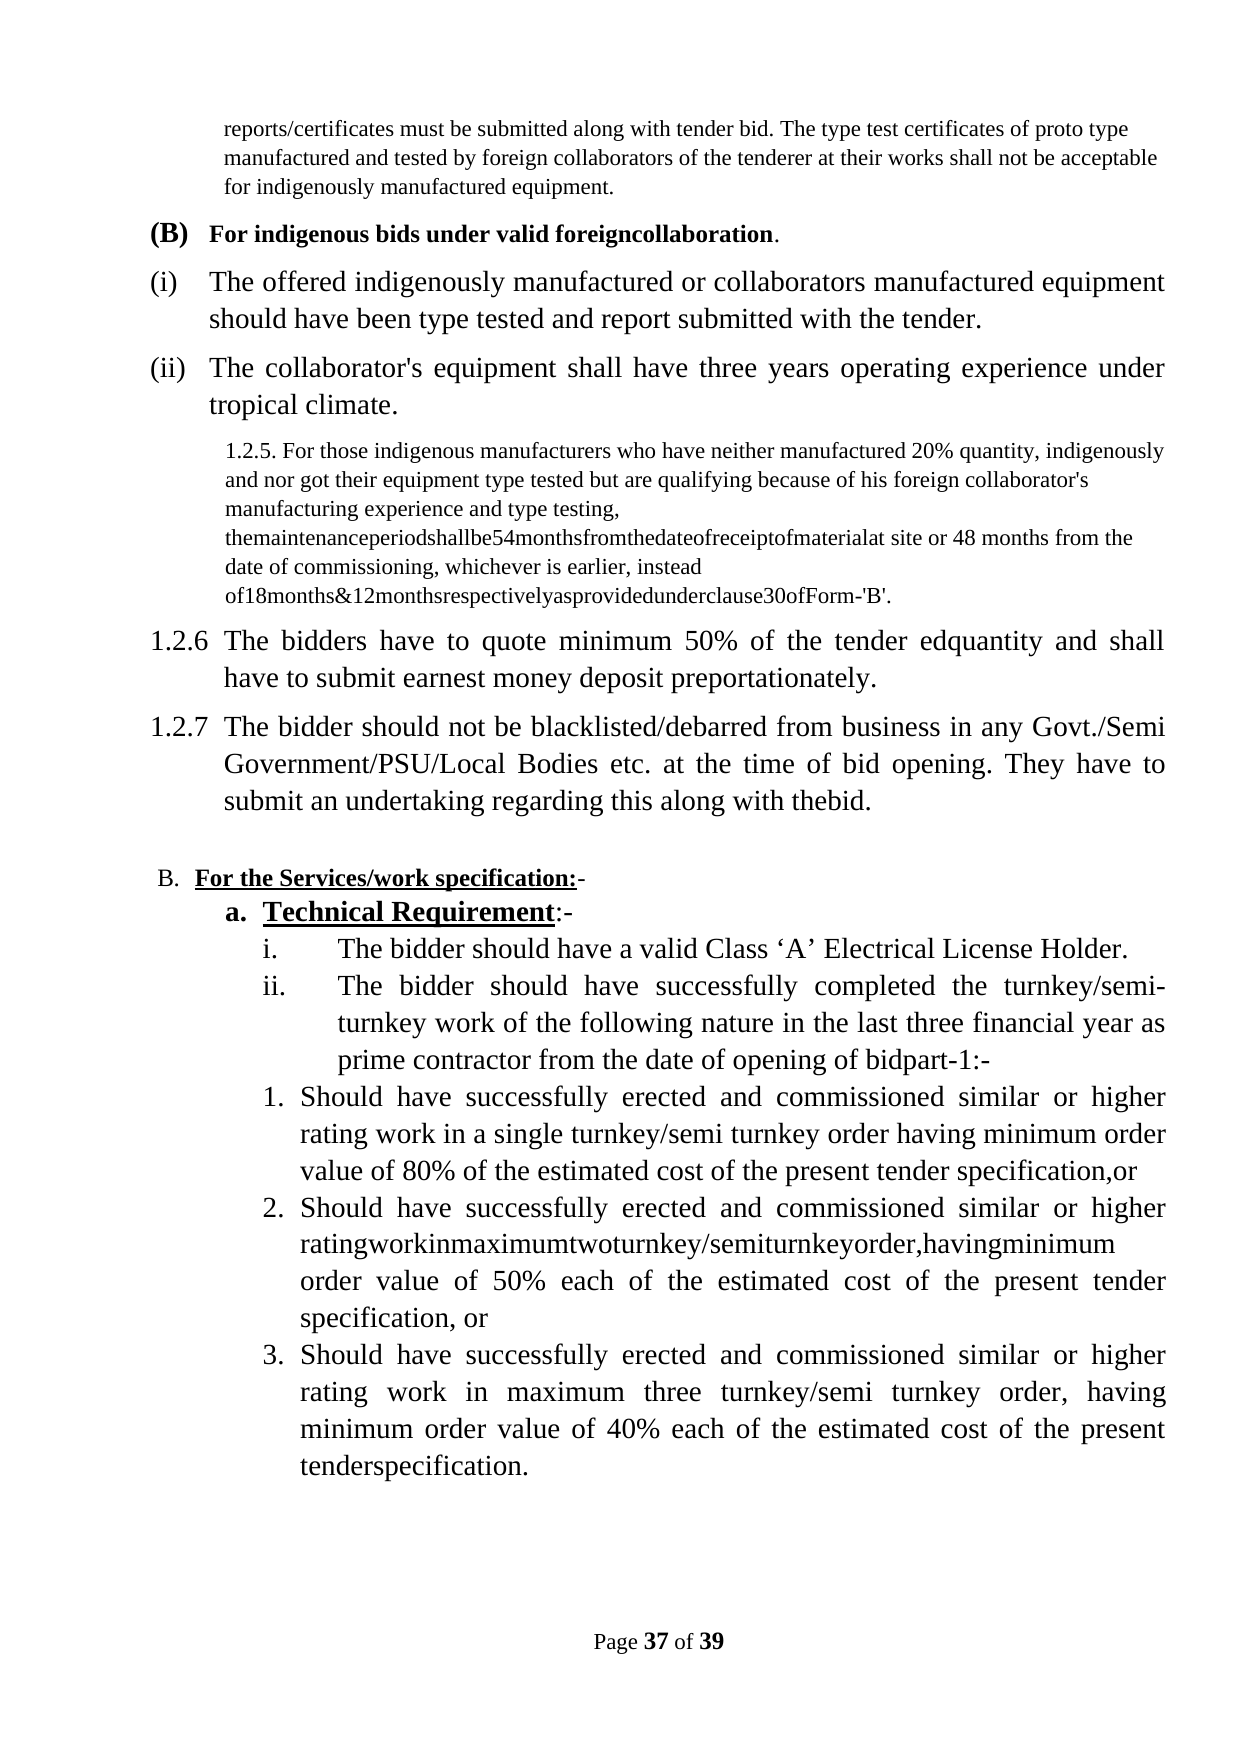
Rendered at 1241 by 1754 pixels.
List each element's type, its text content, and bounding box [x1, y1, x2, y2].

text reports/certificates must be submitted along with tender bid. The type test certificates of proto type manufactured and tested by foreign collaborators of the tenderer at their works shall not be acceptable for indigenously manufactured equipment. [224, 116, 1167, 200]
list The bidder should not be blacklisted/debarred from business in any Govt./Semi Government/PSU/Local Bodies etc. at the time of bid opening. They have to submit an undertaking regarding this along with thebid. [150, 709, 1166, 817]
list Should have successfully erected and commissioned similar or higher rating work in a single turnkey/semi turnkey order having minimum order value of 80% of the estimated cost of the present tender specification,or [262, 1079, 1167, 1186]
list Should have successfully erected and commissioned similar or higher ratingworkinmaximumtwoturnkey/semiturnkeyorder,havingminimum order value of 50% each of the estimated cost of the present tender specification, or [262, 1190, 1167, 1334]
list Technical Requirement:- [225, 894, 1178, 928]
list The offered indigenously manufactured or collaborators manufactured equipment should have been type tested and report submitted with the tender. [150, 264, 1166, 335]
list Should have successfully erected and commissioned similar or higher rating work in maximum three turnkey/semi turnkey order, having minimum order value of 40% each of the estimated cost of the present tenderspecification. [262, 1337, 1167, 1481]
list The collaborator's equipment shall have three years operating experience under tropical climate. [150, 351, 1166, 421]
text 1.2.5. For those indigenous manufacturers who have neither manufactured 20% quantity, indigenously and nor got their equipment type tested but are qualifying because of his foreign collaborator's manufacturing experience and type testing, themaintenanceperiodshallbe54monthsfromthedateofreceiptofmaterialat site or 48 months from the date of commissioning, whichever is earlier, instead of18months&12monthsrespectivelyasprovidedunderclause30ofForm-'B'. [225, 437, 1167, 608]
subtitle For indigenous bids under valid foreigncollaboration. [150, 215, 1178, 248]
list The bidder should have a valid Class ‘A’ Electrical License Holder. [262, 932, 1178, 965]
list The bidders have to quote minimum 50% of the tender edquantity and shall have to submit earnest money deposit preportationately. [150, 623, 1166, 693]
list The bidder should have successfully completed the turnkey/semi- turnkey work of the following nature in the last three financial year as prime contractor from the date of opening of bidpart-1:- [262, 968, 1167, 1076]
subtitle For the Services/work specification:- [157, 863, 1178, 891]
